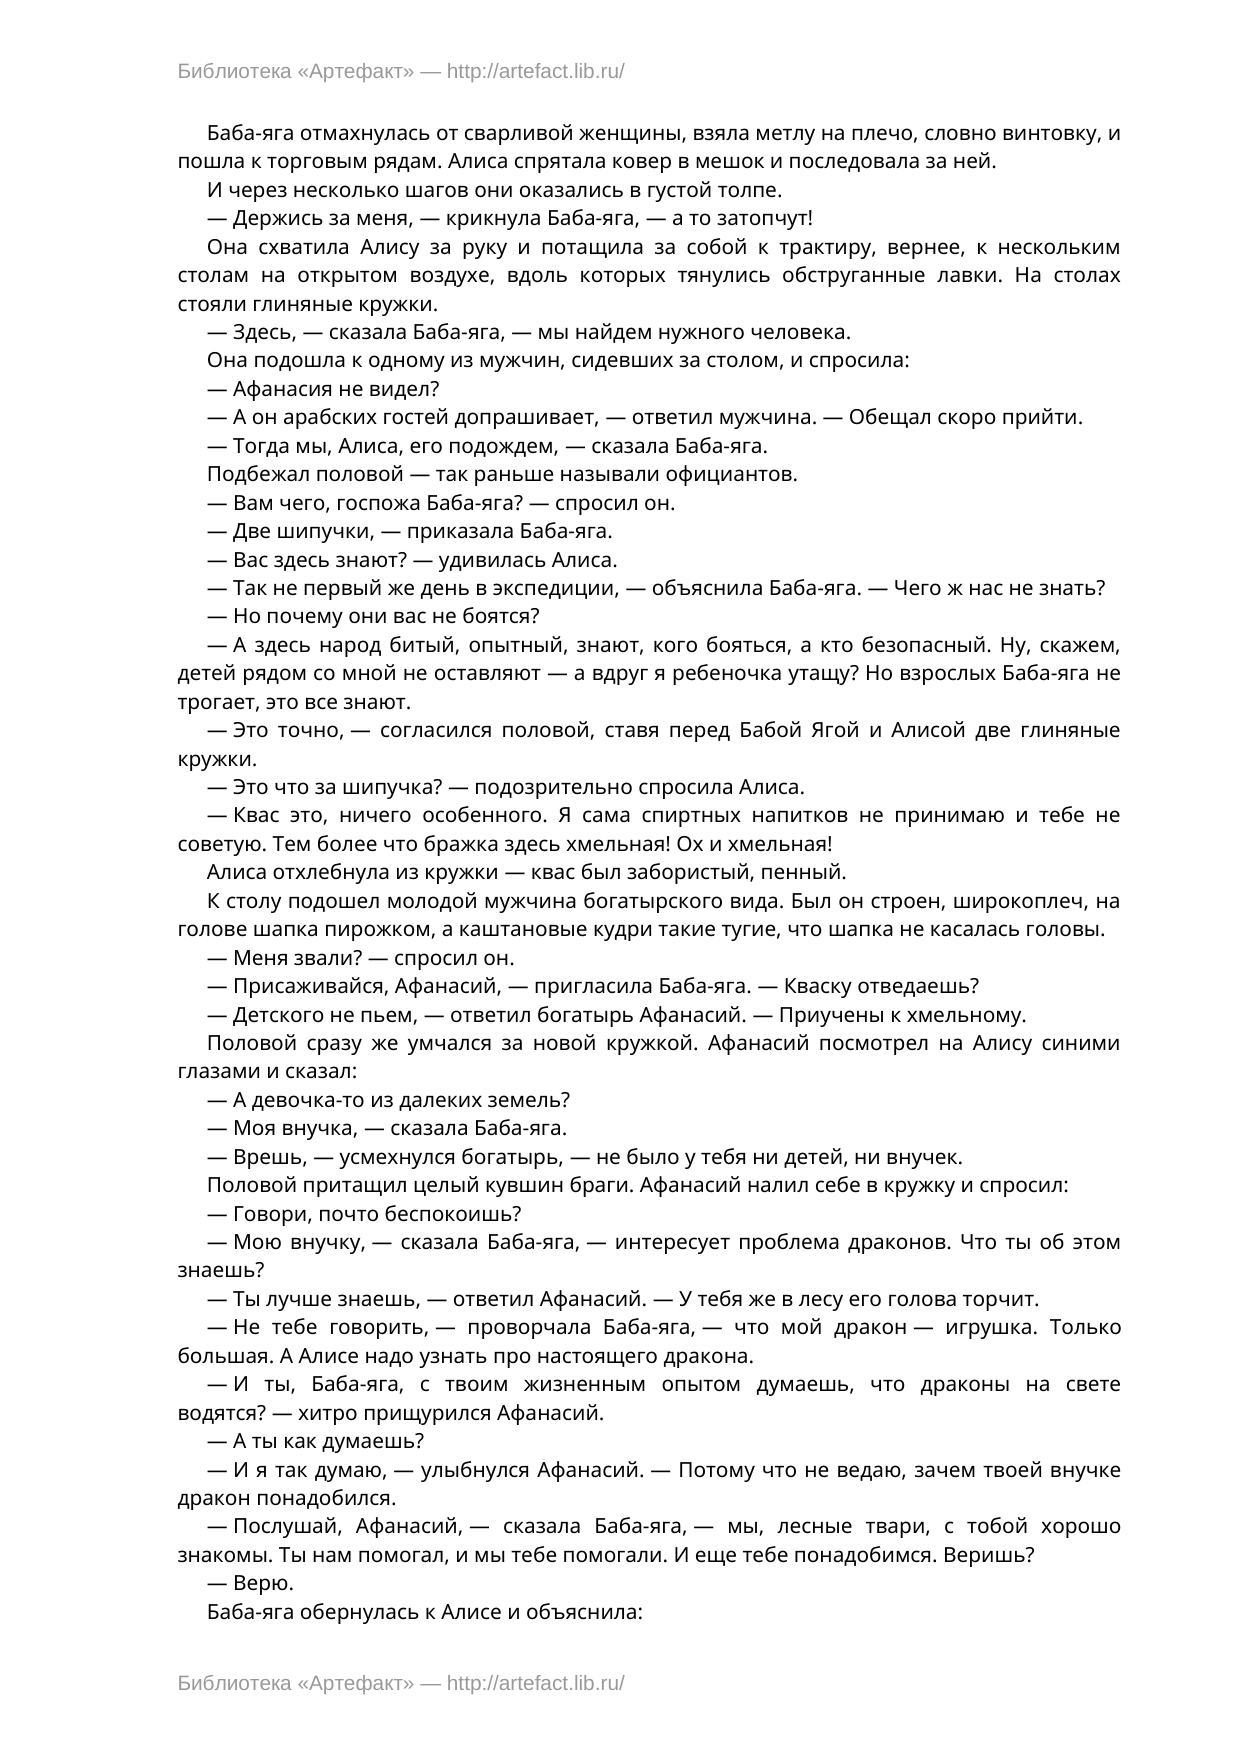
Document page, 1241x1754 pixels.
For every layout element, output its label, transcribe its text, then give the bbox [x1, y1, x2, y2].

text — Это что за шипучка? — подозрительно спросила Алиса. [177, 772, 1122, 801]
text Алиса отхлебнула из кружки — квас был забористый, пенный. [177, 857, 1122, 886]
text — Но почему они вас не боятся? [177, 602, 1122, 630]
text — Врешь, — усмехнулся богатырь, — не было у тебя ни детей, ни внучек. [177, 1142, 1122, 1170]
text И через несколько шагов они оказались в густой толпе. [177, 175, 1122, 203]
text — Здесь, — сказала Баба-яга, — мы найдем нужного человека. [177, 317, 1122, 346]
text — Это точно, — согласился половой, ставя перед Бабой Ягой и Алисой две глиняные кружки. [177, 715, 1122, 772]
text Она схватила Алису за руку и потащила за собой к трактиру, вернее, к нескольким столам на открытом воздухе, вдоль которых тянулись обструганные лавки. На столах стояли глиняные кружки. [177, 232, 1122, 317]
text — Моя внучка, — сказала Баба-яга. [177, 1113, 1122, 1142]
text Баба-яга отмахнулась от сварливой женщины, взяла метлу на плечо, словно винтовку, и пошла к торговым рядам. Алиса спрятала ковер в мешок и последовала за ней. [177, 118, 1122, 175]
text — Верю. [177, 1568, 1122, 1597]
text К столу подошел молодой мужчина богатырского вида. Был он строен, широкоплеч, на голове шапка пирожком, а каштановые кудри такие тугие, что шапка не касалась головы. [177, 886, 1122, 943]
text — Тогда мы, Алиса, его подождем, — сказала Баба-яга. [177, 431, 1122, 459]
text — Не тебе говорить, — проворчала Баба-яга, — что мой дракон — игрушка. Только большая. А Алисе надо узнать про настоящего дракона. [177, 1312, 1122, 1369]
text — Детского не пьем, — ответил богатырь Афанасий. — Приучены к хмельному. [177, 1000, 1122, 1028]
text — Послушай, Афанасий, — сказала Баба-яга, — мы, лесные твари, с тобой хорошо знакомы. Ты нам помогал, и мы тебе помогали. И еще тебе понадобимся. Веришь? [177, 1512, 1122, 1568]
text — Так не первый же день в экспедиции, — объяснила Баба-яга. — Чего ж нас не знать? [177, 573, 1122, 602]
text Она подошла к одному из мужчин, сидевших за столом, и спросила: [177, 346, 1122, 374]
text — Афанасия не видел? [177, 374, 1122, 402]
text — А ты как думаешь? [177, 1426, 1122, 1455]
text Половой сразу же умчался за новой кружкой. Афанасий посмотрел на Алису синими глазами и сказал: [177, 1028, 1122, 1085]
text — Говори, почто беспокоишь? [177, 1199, 1122, 1227]
text — А девочка-то из далеких земель? [177, 1085, 1122, 1113]
text — Ты лучше знаешь, — ответил Афанасий. — У тебя же в лесу его голова торчит. [177, 1284, 1122, 1312]
text — Квас это, ничего особенного. Я сама спиртных напитков не принимаю и тебе не советую. Тем более что бражка здесь хмельная! Ох и хмельная! [177, 801, 1122, 857]
text — Присаживайся, Афанасий, — пригласила Баба-яга. — Кваску отведаешь? [177, 971, 1122, 1000]
text — Вам чего, госпожа Баба-яга? — спросил он. [177, 488, 1122, 516]
text Подбежал половой — так раньше называли официантов. [177, 459, 1122, 488]
text — Мою внучку, — сказала Баба-яга, — интересует проблема драконов. Что ты об этом знаешь? [177, 1227, 1122, 1284]
text — Две шипучки, — приказала Баба-яга. [177, 516, 1122, 545]
text Половой притащил целый кувшин браги. Афанасий налил себе в кружку и спросил: [177, 1170, 1122, 1199]
text — Вас здесь знают? — удивилась Алиса. [177, 545, 1122, 573]
text — И я так думаю, — улыбнулся Афанасий. — Потому что не ведаю, зачем твоей внучке дракон понадобился. [177, 1455, 1122, 1512]
text — А он арабских гостей допрашивает, — ответил мужчина. — Обещал скоро прийти. [177, 402, 1122, 431]
text — А здесь народ битый, опытный, знают, кого бояться, а кто безопасный. Ну, скажем, детей рядом со мной не оставляют — а вдруг я ребеночка утащу? Но взрослых Баба-яга не трогает, это все знают. [177, 630, 1122, 715]
text — И ты, Баба-яга, с твоим жизненным опытом думаешь, что драконы на свете водятся? — хитро прищурился Афанасий. [177, 1369, 1122, 1426]
text Баба-яга обернулась к Алисе и объяснила: [177, 1597, 1122, 1625]
text — Меня звали? — спросил он. [177, 943, 1122, 971]
text — Держись за меня, — крикнула Баба-яга, — а то затопчут! [177, 203, 1122, 232]
